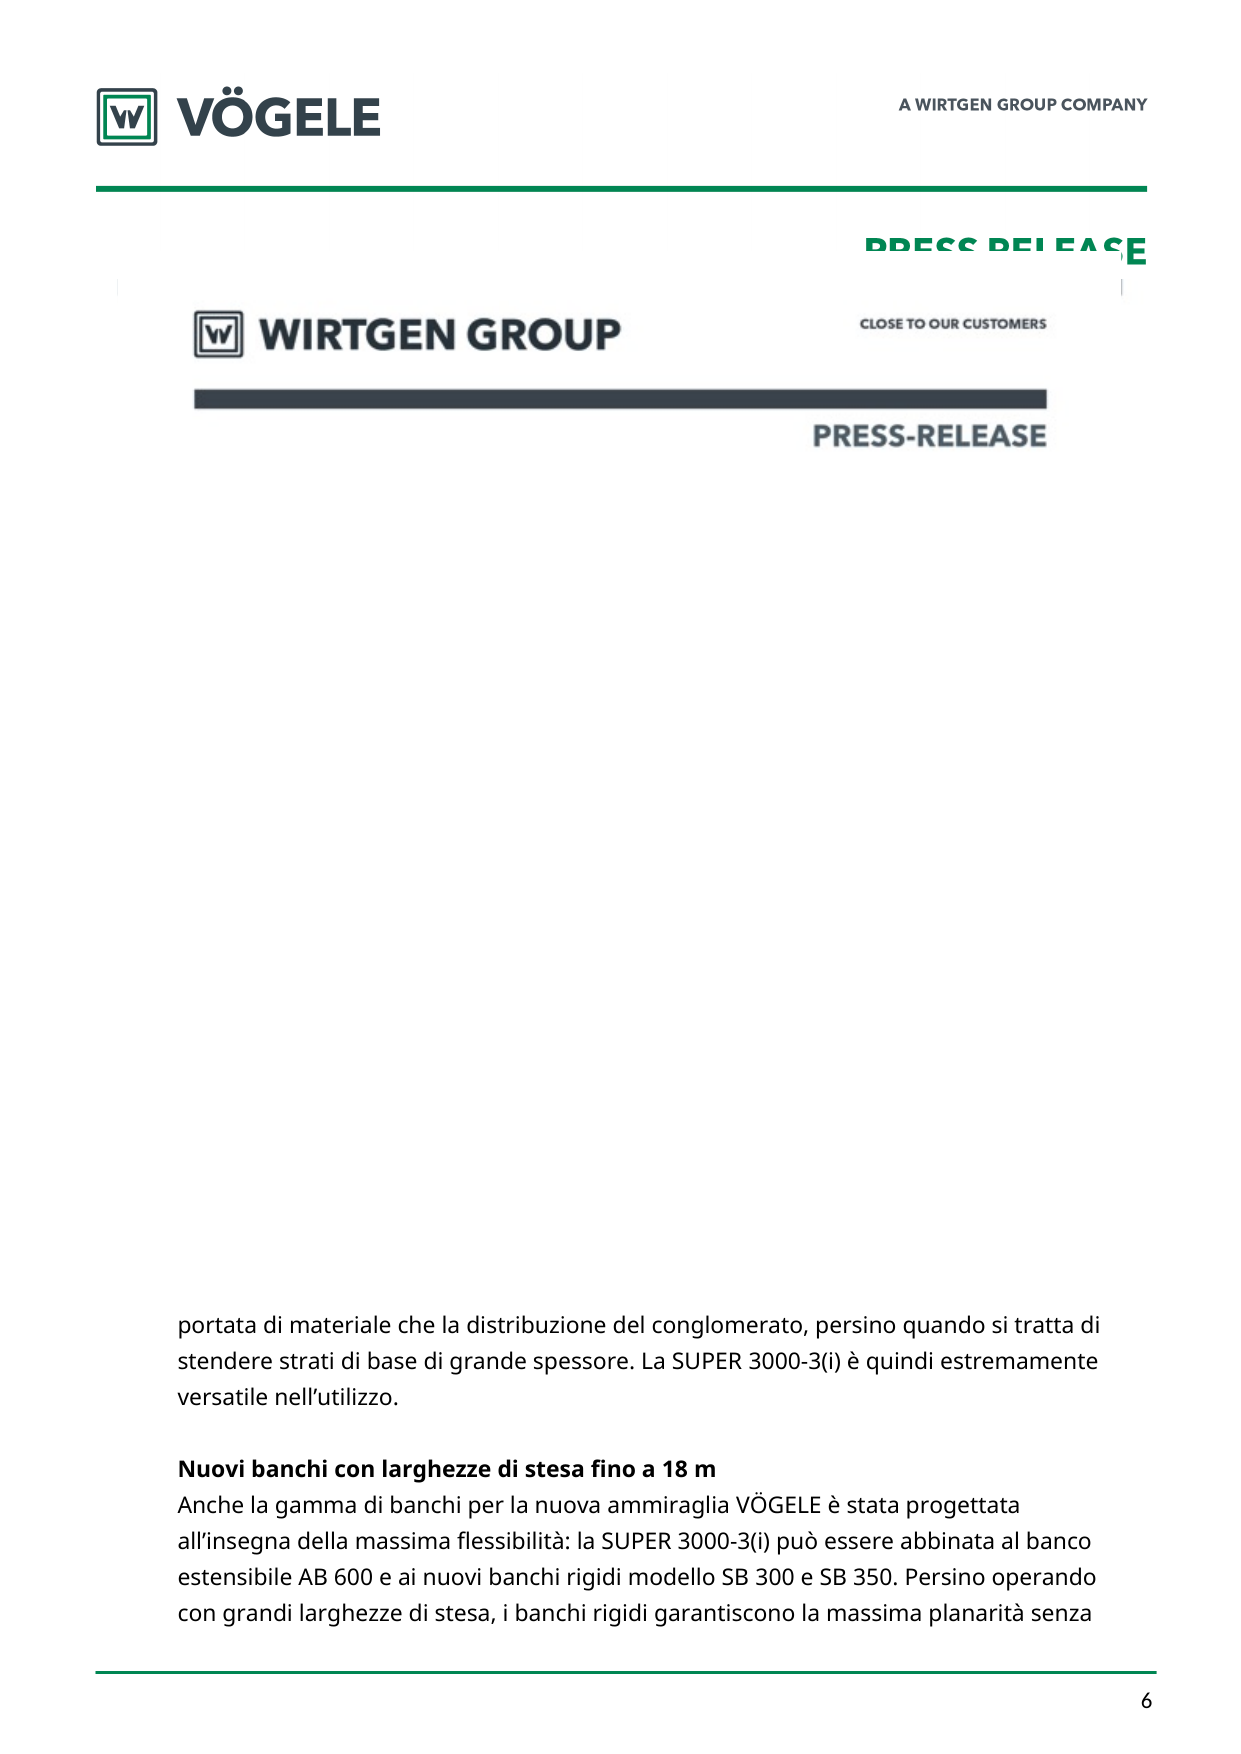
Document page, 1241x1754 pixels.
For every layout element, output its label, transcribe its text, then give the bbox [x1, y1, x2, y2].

text regolata in continuo in altezza con la semplice pressione di un pulsante. In questo modo il materiale viene sempre trasferito alla coclea dall’alto. Ciò consente di ottimizzare sia la portata di materiale che la distribuzione del conglomerato, persino quando si tratta di stendere strati di base di grande spessore. La SUPER 3000-3(i) è quindi estremamente versatile nell’utilizzo. [177, 1309, 1122, 1412]
picture [76, 73, 1174, 1309]
text Nuovi banchi con larghezze di stesa fino a 18 m [177, 1453, 1122, 1484]
text Anche la gamma di banchi per la nuova ammiraglia VÖGELE è stata progettata all’insegna della massima flessibilità: la SUPER 3000-3(i) può essere abbinata al banco estensibile AB 600 e ai nuovi banchi rigidi modello SB 300 e SB 350. Persino operando con grandi larghezze di stesa, i banchi rigidi garantiscono la massima planarità senza giunti longitudinali. Con il banco SB 350 è possibile stendere manti d’usura in conglomerato bituminoso fino a 5 cm di spessore persino con una larghezza totale di 18 m. Con tale banco inoltre gli utenti possono realizzare strati antigelo oppure strati di base in misto cementato con spessori di stesa fino a 50 cm. Grazie al nuovo sistema di guida e posizionamento degli elementi allargatori del banco, risultano decisamente ridotti i tempi di attrezzaggio in presenza di differenti larghezze operative. Inoltre le nuove estensioni idrauliche garantiscono una grande flessibilità durante la stesa: premendo un pulsante, la larghezza di stesa può essere ora regolata di 1,25 m su entrambi i lati del banco, in modo da variare idraulicamente di 2,5 m la larghezza operativa totale. [177, 1489, 1122, 1628]
picture [67, 1662, 1196, 1678]
